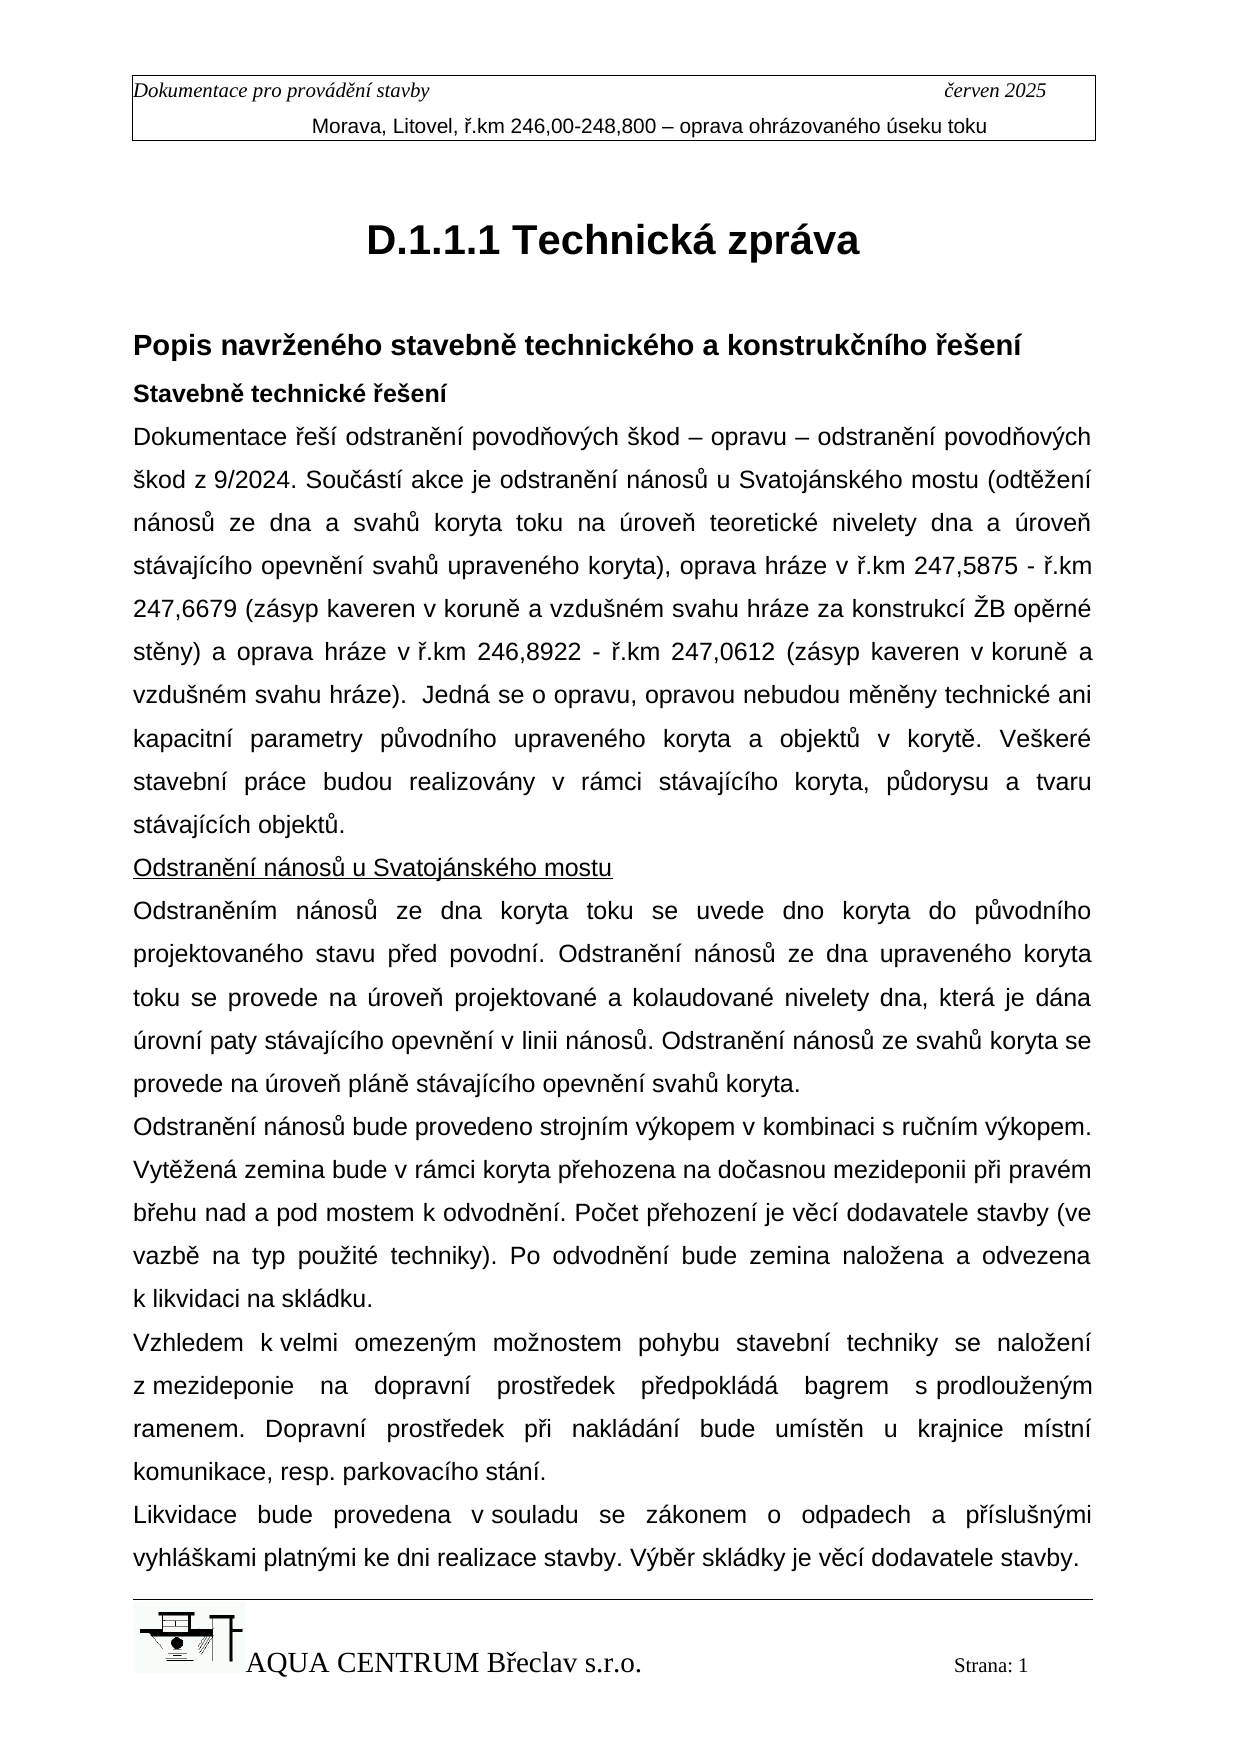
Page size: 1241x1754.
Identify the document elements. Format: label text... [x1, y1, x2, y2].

text Likvidace bude provedena v souladu se zákonem o odpadech a příslušnými vyhláškami platnými ke dni realizace stavby. Výběr skládky je věcí dodavatele stavby. [133, 1500, 1093, 1572]
text Vzhledem k velmi omezeným možnostem pohybu stavební techniky se naložení z mezideponie na dopravní prostředek předpokládá bagrem s prodlouženým ramenem. Dopravní prostředek při nakládání bude umístěn u krajnice místní komunikace, resp. parkovacího stání. [133, 1327, 1093, 1486]
subtitle D.1.1.1 Technická zpráva [133, 216, 1093, 263]
text Vytěžená zemina bude v rámci koryta přehozena na dočasnou mezideponii při pravém břehu nad a pod mostem k odvodnění. Počet přehození je věcí dodavatele stavby (ve vazbě na typ použité techniky). Po odvodnění bude zemina naložena a odvezena k likvidaci na skládku. [133, 1155, 1093, 1313]
text Odstranění nánosů u Svatojánského mostu [133, 853, 1093, 882]
picture [132, 1602, 246, 1673]
text Popis navrženého stavebně technického a konstrukčního řešení [133, 328, 1093, 362]
text Stavebně technické řešení [133, 379, 1093, 407]
text Odstranění nánosů bude provedeno strojním výkopem v kombinaci s ručním výkopem. [133, 1112, 1093, 1141]
text Dokumentace řeší odstranění povodňových škod – opravu – odstranění povodňových škod z 9/2024. Součástí akce je odstranění nánosů u Svatojánského mostu (odtěžení nánosů ze dna a svahů koryta toku na úroveň teoretické nivelety dna a úroveň stávajícího opevnění svahů upraveného koryta), oprava hráze v ř.km 247,5875 - ř.km 247,6679 (zásyp kaveren v koruně a vzdušném svahu hráze za konstrukcí ŽB opěrné stěny) a oprava hráze v ř.km 246,8922 - ř.km 247,0612 (zásyp kaveren v koruně a vzdušném svahu hráze). Jedná se o opravu, opravou nebudou měněny technické ani kapacitní parametry původního upraveného koryta a objektů v korytě. Veškeré stavební práce budou realizovány v rámci stávajícího koryta, půdorysu a tvaru stávajících objektů. [133, 422, 1093, 839]
text Odstraněním nánosů ze dna koryta toku se uvede dno koryta do původního projektovaného stavu před povodní. Odstranění nánosů ze dna upraveného koryta toku se provede na úroveň projektované a kolaudované nivelety dna, která je dána úrovní paty stávajícího opevnění v linii nánosů. Odstranění nánosů ze svahů koryta se provede na úroveň pláně stávajícího opevnění svahů koryta. [133, 896, 1093, 1097]
